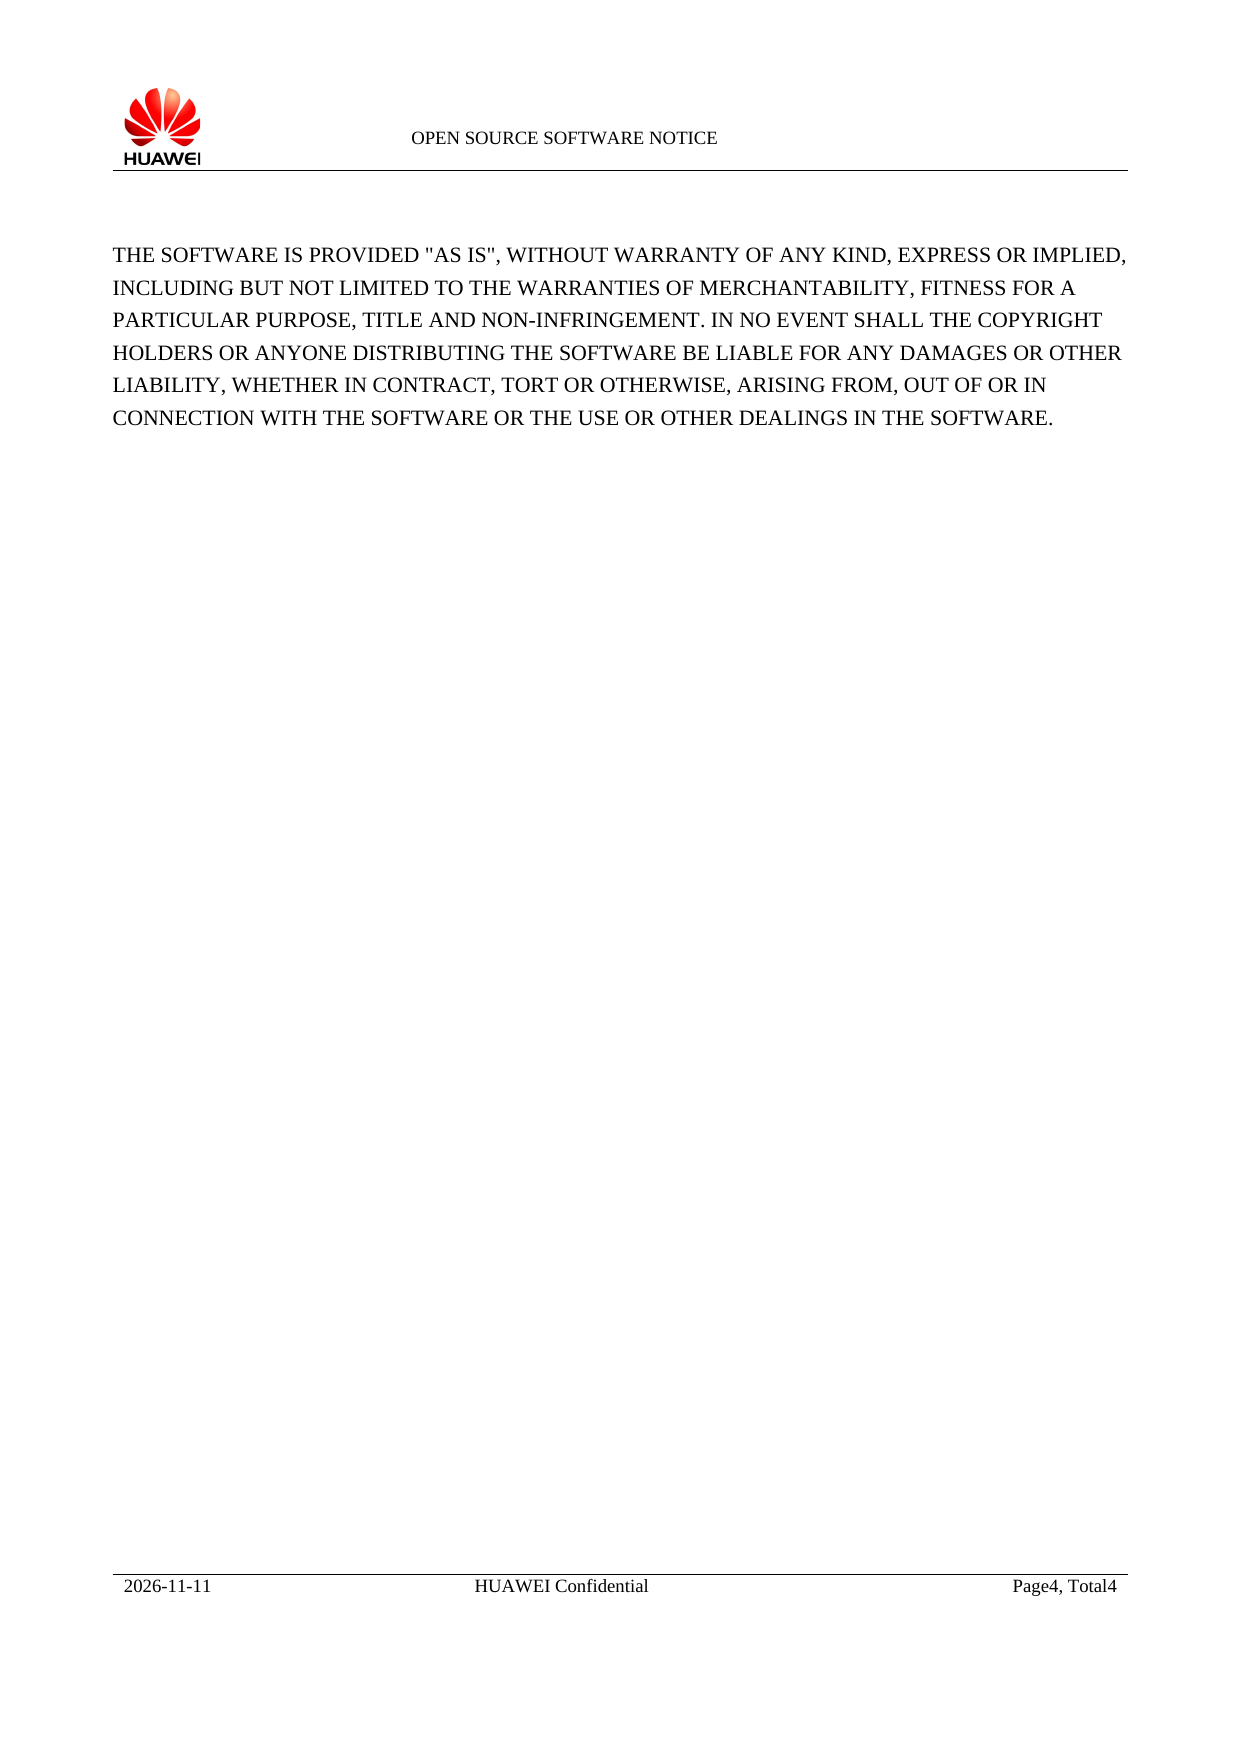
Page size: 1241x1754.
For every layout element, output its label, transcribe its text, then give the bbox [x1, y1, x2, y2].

picture [124, 88, 201, 165]
